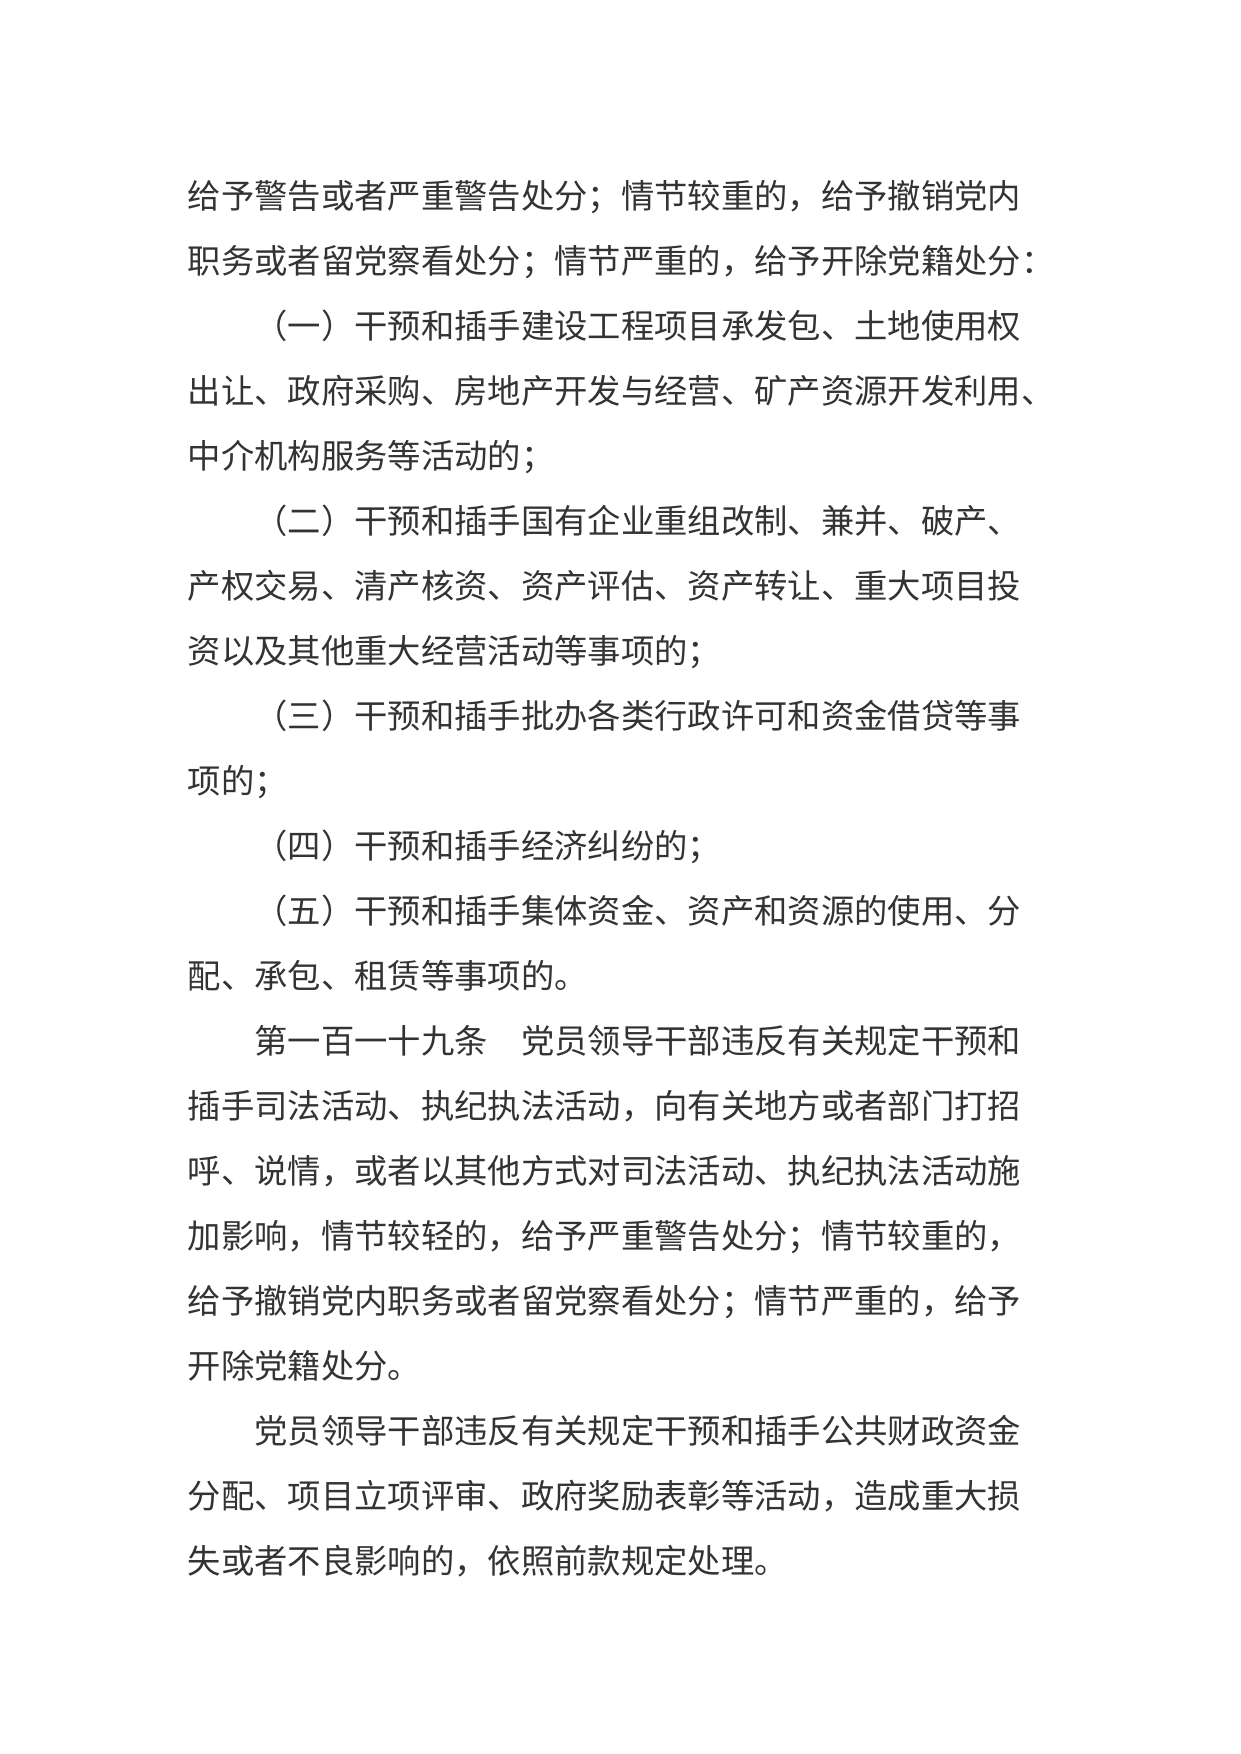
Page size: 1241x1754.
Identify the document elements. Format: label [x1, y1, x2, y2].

text [187, 162, 1053, 1592]
